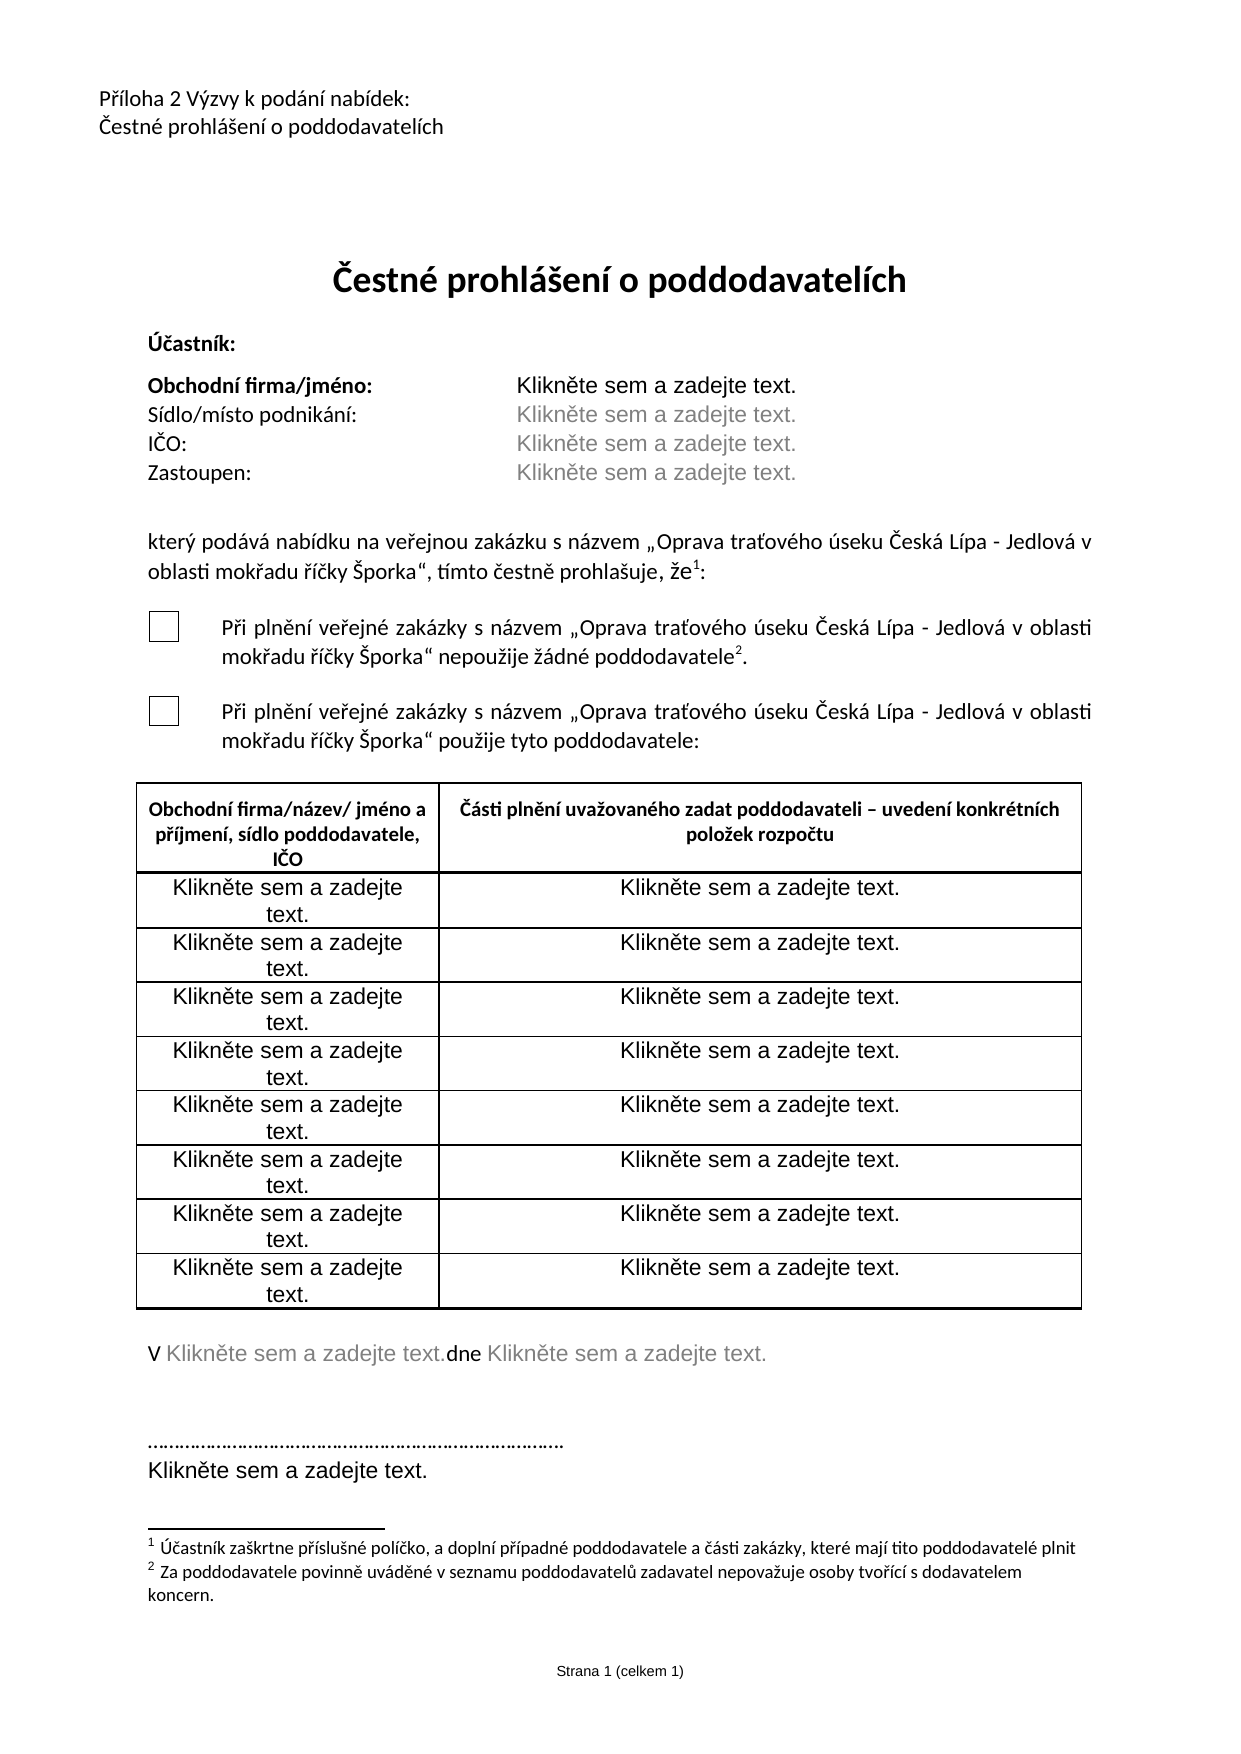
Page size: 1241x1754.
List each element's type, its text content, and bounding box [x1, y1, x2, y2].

title Čestné prohlášení o poddodavatelích [148, 256, 1093, 302]
text Sídlo/místo podnikání: [148, 399, 1093, 428]
text V dne [148, 1338, 1092, 1367]
text IČO: [148, 428, 1093, 457]
text Při plnění veřejné zakázky s názvem „Oprava traťového úseku Česká Lípa - Jedlová v oblasti mokřadu říčky Šporka“ použije tyto poddodavatele: [148, 695, 1093, 754]
text Při plnění veřejné zakázky s názvem „Oprava traťového úseku Česká Lípa - Jedlová v oblasti mokřadu říčky Šporka“ nepoužije žádné poddodavatele. [148, 611, 1093, 670]
text který podává nabídku na veřejnou zakázku s názvem „Oprava traťového úseku Česká Lípa - Jedlová v oblasti mokřadu říčky Šporka“, tímto čestně prohlašuje, že: [148, 527, 1093, 586]
text Obchodní firma/jméno: [148, 371, 1093, 399]
table_header Obchodní firma/název/ jméno a příjmení, sídlo poddodavatele, IČO [137, 784, 438, 871]
text Účastník: [148, 327, 1093, 358]
table_header Části plnění uvažovaného zadat poddodavateli – uvedení konkrétních položek rozpočtu [440, 784, 1081, 871]
text ……………………………………………………………………. [148, 1426, 1092, 1455]
text Zastoupen: [148, 457, 1093, 486]
